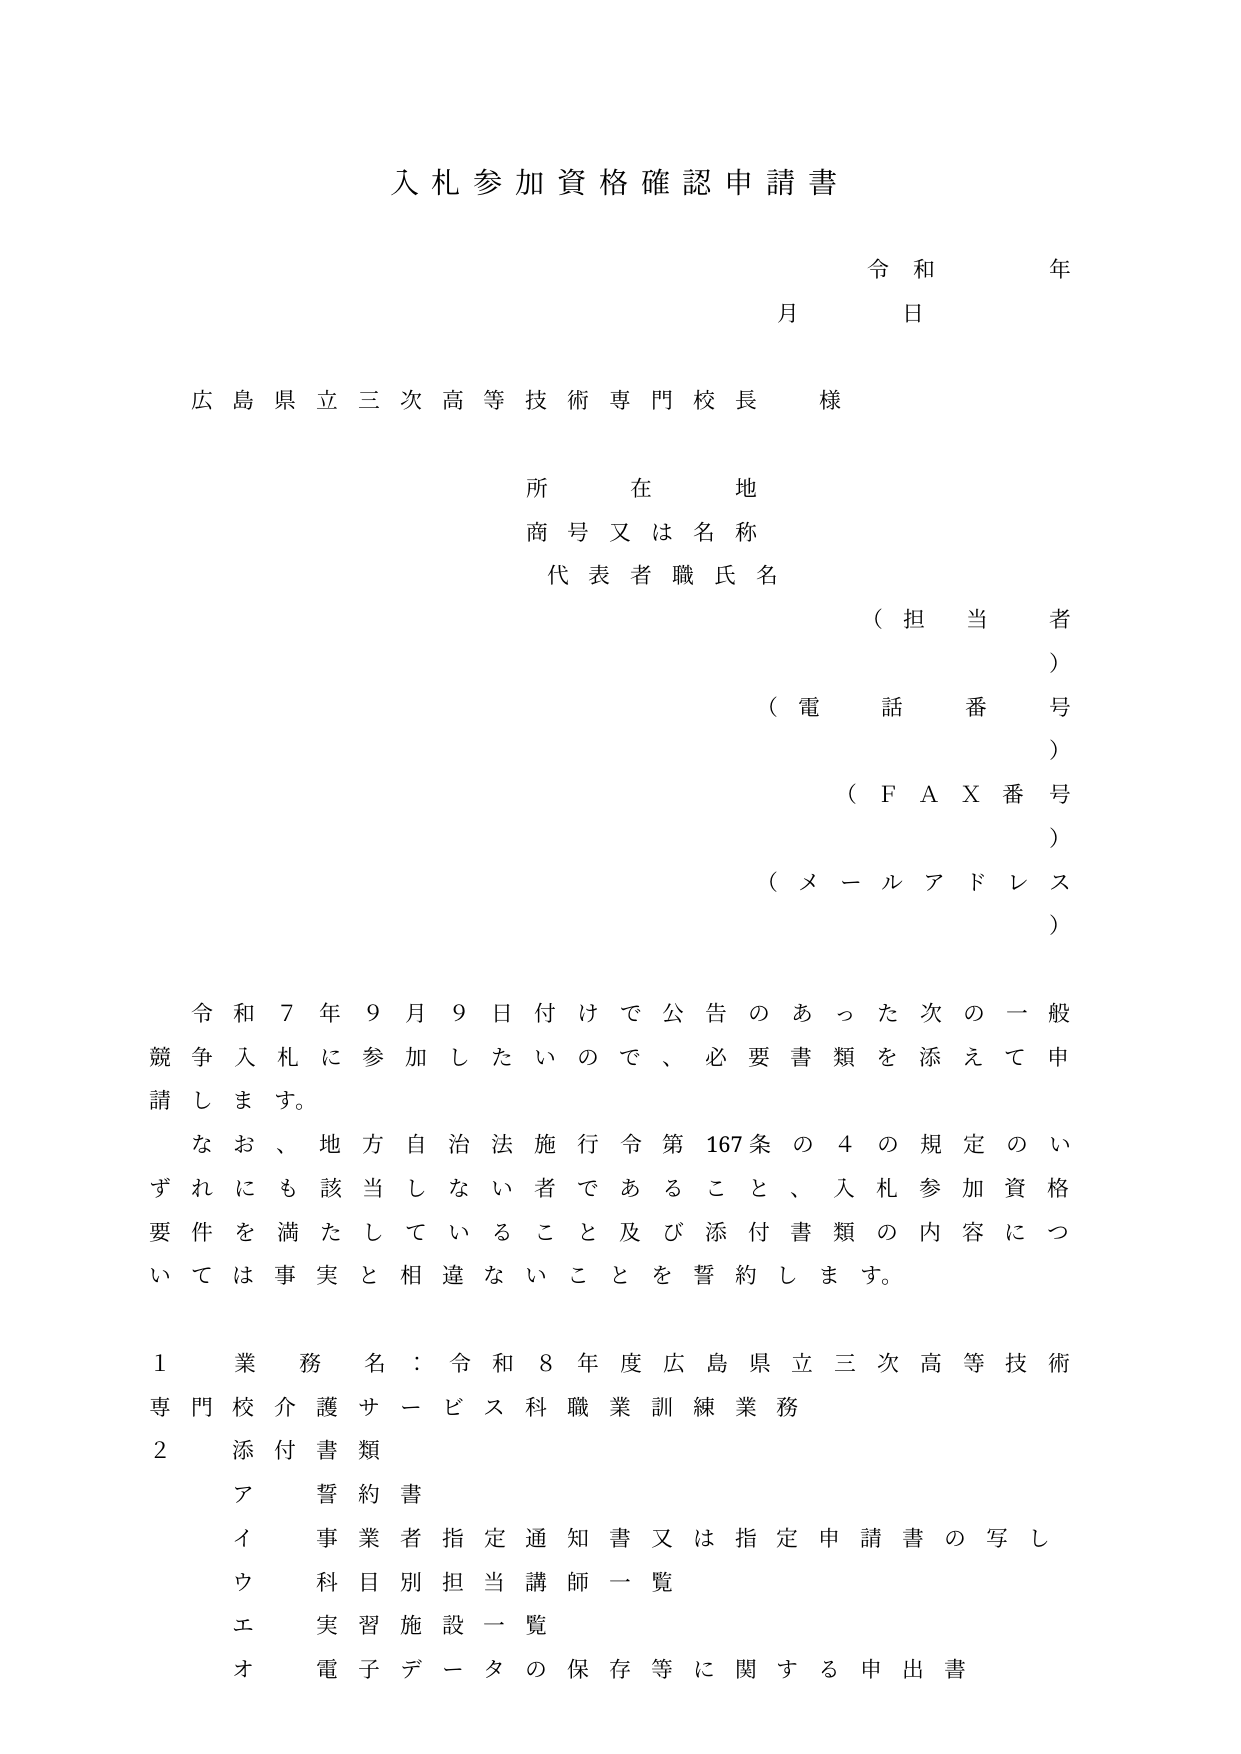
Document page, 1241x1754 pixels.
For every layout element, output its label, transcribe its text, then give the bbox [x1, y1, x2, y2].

text 令和７年９月９日付けで公告のあった次の一般競争入札に参加したいので、必要書類を添えて申請します。 [149, 990, 1091, 1121]
text （電 話 番 号 ） [149, 684, 1091, 771]
text （メールアドレス ） [149, 859, 1091, 946]
text オ 電子データの保存等に関する申出書 [149, 1646, 1091, 1690]
text イ 事業者指定通知書又は指定申請書の写し [149, 1515, 1091, 1559]
text （ＦＡＸ番号 ） [149, 771, 1091, 859]
text ア 誓約書 [149, 1471, 1091, 1515]
text ウ 科目別担当講師一覧 [149, 1559, 1091, 1602]
text 入札参加資格確認申請書 [149, 159, 1091, 202]
text ２ 添付書類 [149, 1427, 1091, 1471]
text 商号又は名称 [524, 509, 1091, 552]
text 令和 年 月 日 [769, 246, 1091, 334]
text なお、地方自治法施行令第167条の４の規定のいずれにも該当しない者であること、入札参加資格要件を満たしていること及び添付書類の内容については事実と相違ないことを誓約します。 [149, 1121, 1091, 1296]
text 代表者職氏名 [502, 552, 1091, 596]
text 所 在 地 [524, 465, 1091, 509]
text エ 実習施設一覧 [149, 1602, 1091, 1646]
text 広島県立三次高等技術専門校長 様 [149, 377, 1091, 421]
text １ 業 務 名：令和８年度広島県立三次高等技術専門校介護サービス科職業訓練業務 [149, 1340, 1091, 1427]
text （担当者 ） [149, 596, 1091, 684]
